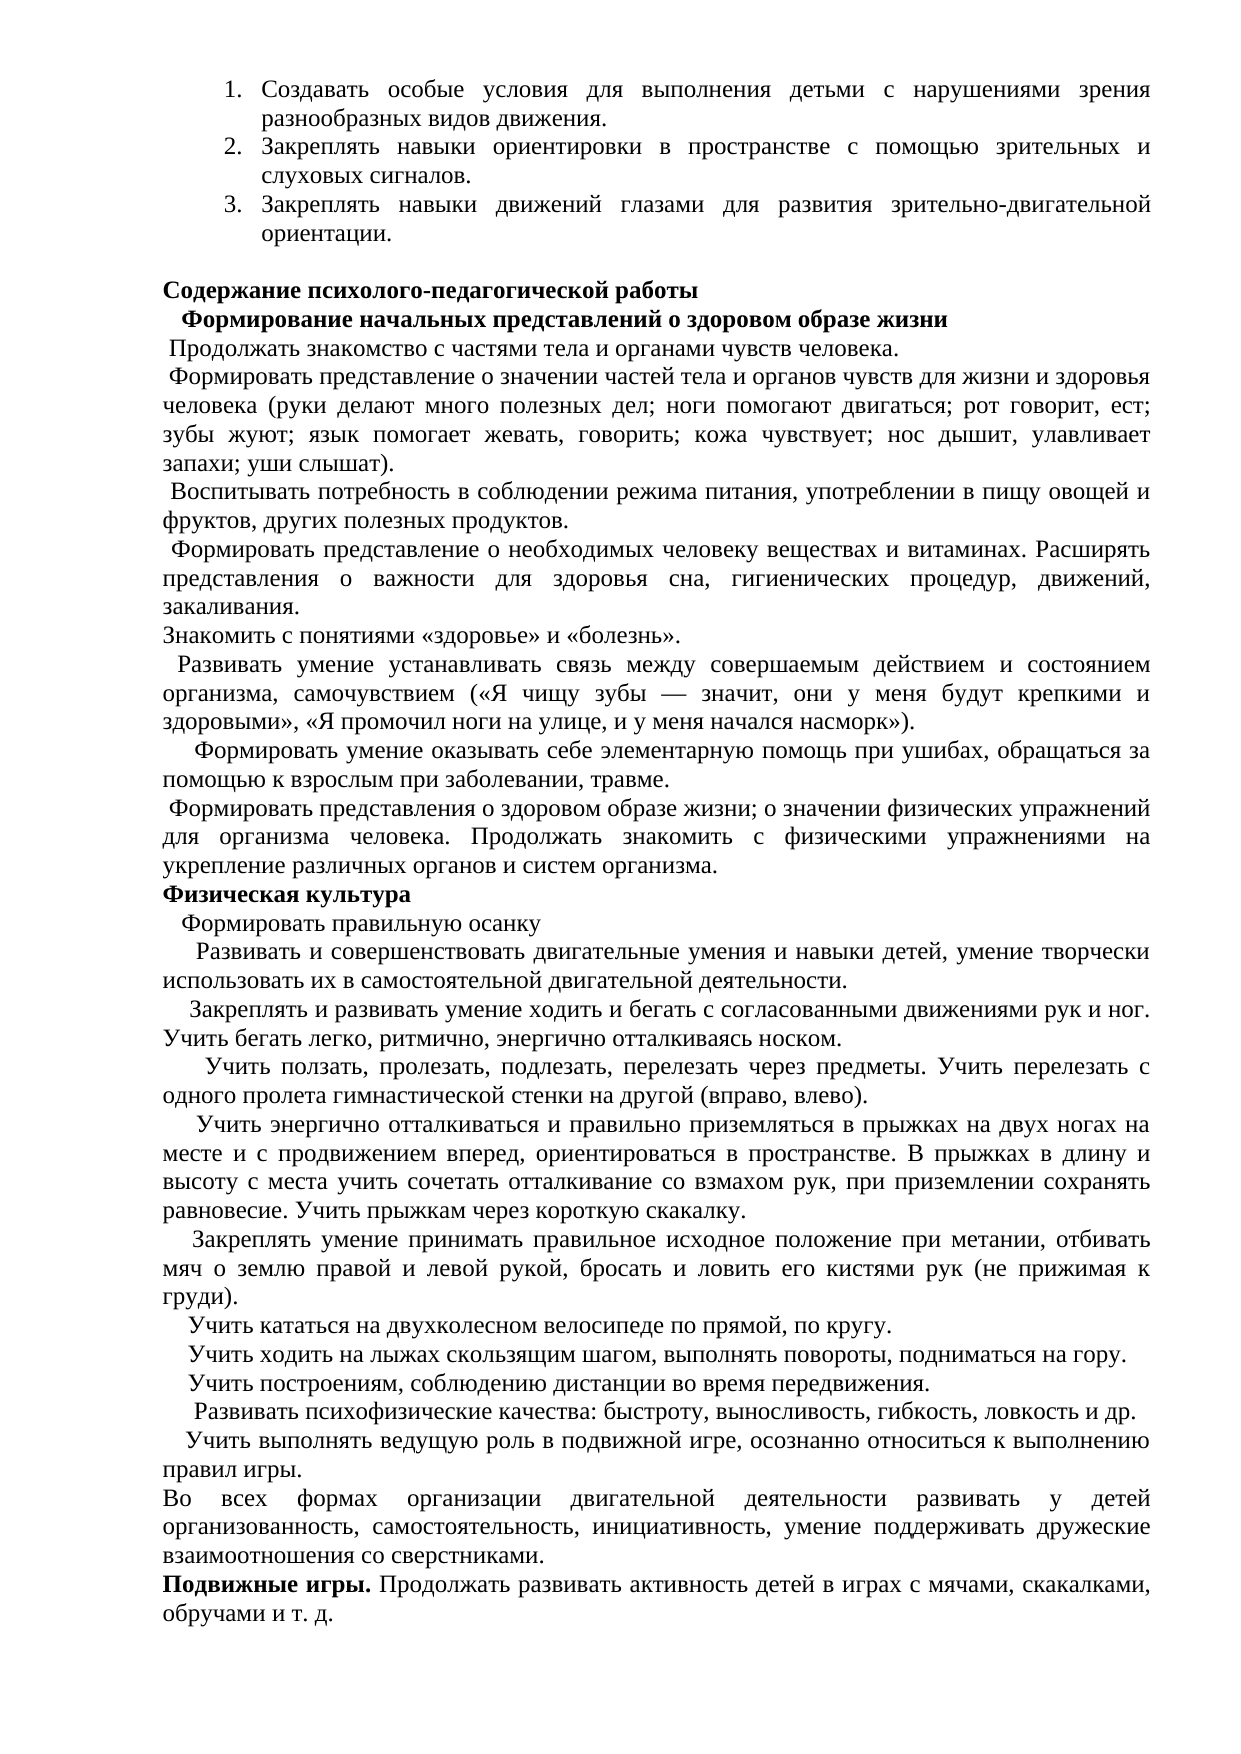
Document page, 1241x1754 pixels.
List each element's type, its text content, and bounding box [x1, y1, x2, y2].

text Содержание психолого-педагогической работы [162, 275, 1152, 304]
text Формировать умение оказывать себе элементарную помощь при ушибах, обращаться за помощью к взрослым при заболевании, травме. [162, 735, 1152, 793]
list Закреплять навыки ориентировки в пространстве с помощью зрительных и слуховых сигналов. [223, 131, 1152, 189]
text Учить кататься на двухколесном велосипеде по прямой, по кругу. [162, 1310, 1152, 1339]
text Формировать представление о значении частей тела и органов чувств для жизни и здоровья человека (руки делают много полезных дел; ноги помогают двигаться; рот говорит, ест; зубы жуют; язык помогает жевать, говорить; кожа чувствует; нос дышит, улавливает запахи; уши слышат). [162, 361, 1152, 476]
text Учить ползать, пролезать, подлезать, перелезать через предметы. Учить перелезать с одного пролета гимнастической стенки на другой (вправо, влево). [162, 1051, 1152, 1109]
list Создавать особые условия для выполнения детьми с нарушениями зрения разнообразных видов движения. [223, 74, 1152, 131]
text Развивать и совершенствовать двигательные умения и навыки детей, умение творчески использовать их в самостоятельной двигательной деятельности. [162, 936, 1152, 994]
text Развивать психофизические качества: быстроту, выносливость, гибкость, ловкость и др. [162, 1396, 1152, 1425]
text Формирование начальных представлений о здоровом образе жизни [162, 304, 1152, 333]
text Развивать умение устанавливать связь между совершаемым действием и состоянием организма, самочувствием («Я чищу зубы — значит, они у меня будут крепкими и здоровыми», «Я промочил ноги на улице, и у меня начался насморк»). [162, 649, 1152, 735]
text Воспитывать потребность в соблюдении режима питания, употреблении в пищу овощей и фруктов, других полезных продуктов. [162, 476, 1152, 534]
text Формировать правильную осанку [162, 908, 1152, 936]
text Продолжать знакомство с частями тела и органами чувств человека. [162, 333, 1152, 361]
text Формировать представления о здоровом образе жизни; о значении физических упражнений для организма человека. Продолжать знакомить с физическими упражнениями на укрепление различных органов и систем организма. [162, 793, 1152, 879]
text Формировать представление о необходимых человеку веществах и витаминах. Расширять представления о важности для здоровья сна, гигиенических процедур, движений, закаливания. [162, 534, 1152, 620]
text Физическая культура [162, 879, 1152, 908]
text Закреплять умение принимать правильное исходное положение при метании, отбивать мяч о землю правой и левой рукой, бросать и ловить его кистями рук (не прижимая к груди). [162, 1224, 1152, 1310]
list Закреплять навыки движений глазами для развития зрительно-двигательной ориентации. [223, 189, 1152, 246]
text Учить энергично отталкиваться и правильно приземляться в прыжках на двух ногах на месте и с продвижением вперед, ориентироваться в пространстве. В прыжках в длину и высоту с места учить сочетать отталкивание со взмахом рук, при приземлении сохранять равновесие. Учить прыжкам через короткую скакалку. [162, 1109, 1152, 1224]
text Подвижные игры. Продолжать развивать активность детей в играх с мячами, скакалками, обручами и т. д. [162, 1569, 1152, 1626]
text Учить ходить на лыжах скользящим шагом, выполнять повороты, подниматься на гору. [162, 1339, 1152, 1368]
text Учить выполнять ведущую роль в подвижной игре, осознанно относиться к выполнению правил игры. [162, 1425, 1152, 1483]
text Во всех формах организации двигательной деятельности развивать у детей организованность, самостоятельность, инициативность, умение поддерживать дружеские взаимоотношения со сверстниками. [162, 1483, 1152, 1569]
text Знакомить с понятиями «здоровье» и «болезнь». [162, 620, 1152, 649]
text Закреплять и развивать умение ходить и бегать с согласованными движениями рук и ног. Учить бегать легко, ритмично, энергично отталкиваясь носком. [162, 994, 1152, 1051]
text Учить построениям, соблюдению дистанции во время передвижения. [162, 1368, 1152, 1396]
